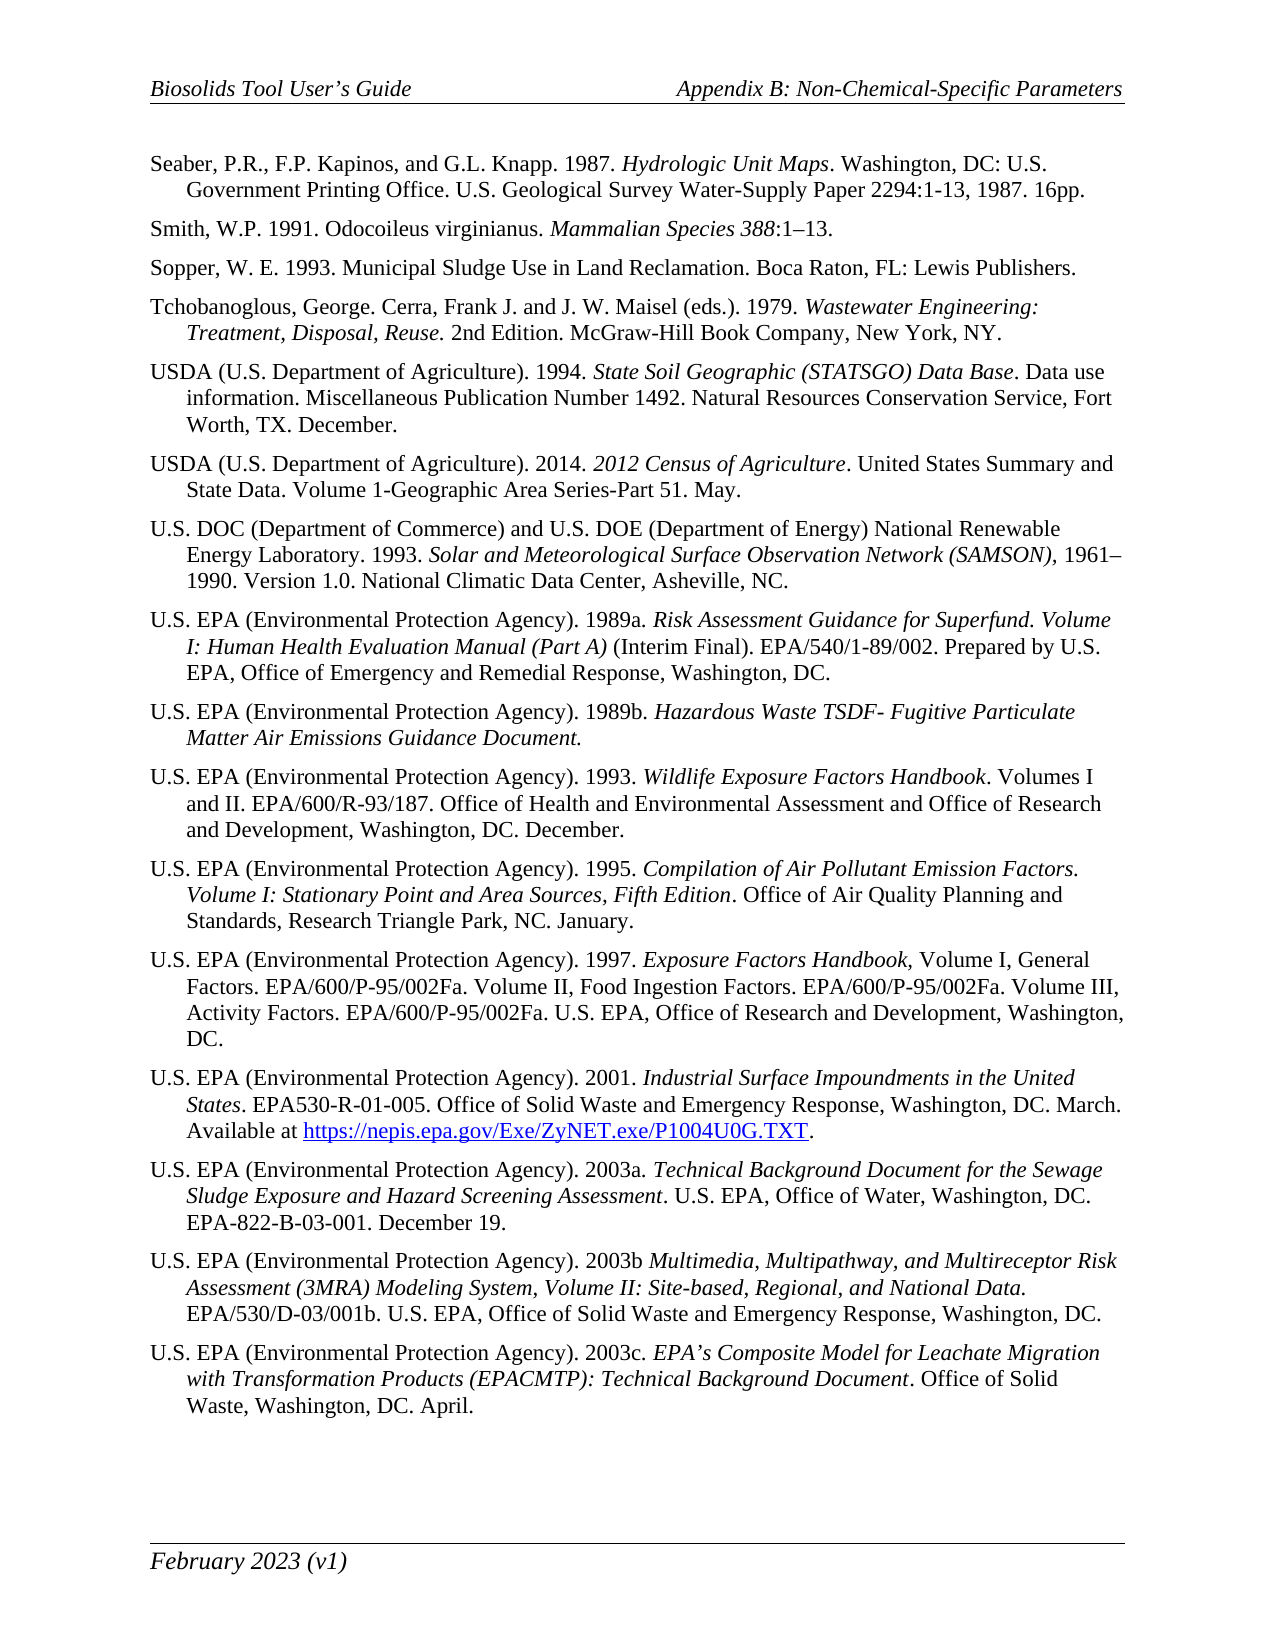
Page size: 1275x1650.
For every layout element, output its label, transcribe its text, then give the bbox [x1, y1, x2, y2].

text U.S. EPA (Environmental Protection Agency). 1995. Compilation of Air Pollutant Emission Factors. Volume I: Stationary Point and Area Sources, Fifth Edition. Office of Air Quality Planning and Standards, Research Triangle Park, NC. January. [150, 855, 1125, 934]
text U.S. EPA (Environmental Protection Agency). 2003c. EPA’s Composite Model for Leachate Migration with Transformation Products (EPACMTP): Technical Background Document. Office of Solid Waste, Washington, DC. April. [150, 1339, 1125, 1418]
text Sopper, W. E. 1993. Municipal Sludge Use in Land Reclamation. Boca Raton, FL: Lewis Publishers. [150, 254, 1125, 280]
text Seaber, P.R., F.P. Kapinos, and G.L. Knapp. 1987. Hydrologic Unit Maps. Washington, DC: U.S. Government Printing Office. U.S. Geological Survey Water-Supply Paper 2294:1-13, 1987. 16pp. [150, 150, 1125, 203]
text U.S. EPA (Environmental Protection Agency). 1993. Wildlife Exposure Factors Handbook. Volumes I and II. EPA/600/R-93/187. Office of Health and Environmental Assessment and Office of Research and Development, Washington, DC. December. [150, 763, 1125, 842]
text U.S. EPA (Environmental Protection Agency). 2001. Industrial Surface Impoundments in the United States. EPA530-R-01-005. Office of Solid Waste and Emergency Response, Washington, DC. March. Available at https://nepis.epa.gov/Exe/ZyNET.exe/P1004U0G.TXT. [150, 1064, 1125, 1143]
text U.S. EPA (Environmental Protection Agency). 2003a. Technical Background Document for the Sewage Sludge Exposure and Hazard Screening Assessment. U.S. EPA, Office of Water, Washington, DC. EPA-822-B-03-001. December 19. [150, 1156, 1125, 1235]
text USDA (U.S. Department of Agriculture). 1994. State Soil Geographic (STATSGO) Data Base. Data use information. Miscellaneous Publication Number 1492. Natural Resources Conservation Service, Fort Worth, TX. December. [150, 358, 1125, 437]
text USDA (U.S. Department of Agriculture). 2014. 2012 Census of Agriculture. United States Summary and State Data. Volume 1-Geographic Area Series-Part 51. May. [150, 450, 1125, 502]
text U.S. EPA (Environmental Protection Agency). 1989b. Hazardous Waste TSDF- Fugitive Particulate Matter Air Emissions Guidance Document. [150, 698, 1125, 751]
text U.S. EPA (Environmental Protection Agency). 1997. Exposure Factors Handbook, Volume I, General Factors. EPA/600/P-95/002Fa. Volume II, Food Ingestion Factors. EPA/600/P-95/002Fa. Volume III, Activity Factors. EPA/600/P-95/002Fa. U.S. EPA, Office of Research and Development, Washington, DC. [150, 946, 1125, 1052]
text U.S. DOC (Department of Commerce) and U.S. DOE (Department of Energy) National Renewable Energy Laboratory. 1993. Solar and Meteorological Surface Observation Network (SAMSON), 1961–1990. Version 1.0. National Climatic Data Center, Asheville, NC. [150, 515, 1125, 594]
text Tchobanoglous, George. Cerra, Frank J. and J. W. Maisel (eds.). 1979. Wastewater Engineering: Treatment, Disposal, Reuse. 2nd Edition. McGraw-Hill Book Company, New York, NY. [150, 293, 1125, 346]
text U.S. EPA (Environmental Protection Agency). 1989a. Risk Assessment Guidance for Superfund. Volume I: Human Health Evaluation Manual (Part A) (Interim Final). EPA/540/1-89/002. Prepared by U.S. EPA, Office of Emergency and Remedial Response, Washington, DC. [150, 606, 1125, 686]
text Smith, W.P. 1991. Odocoileus virginianus. Mammalian Species 388:1–13. [150, 215, 1125, 242]
text U.S. EPA (Environmental Protection Agency). 2003b Multimedia, Multipathway, and Multireceptor Risk Assessment (3MRA) Modeling System, Volume II: Site-based, Regional, and National Data. EPA/530/D-03/001b. U.S. EPA, Office of Solid Waste and Emergency Response, Washington, DC. [150, 1247, 1125, 1326]
